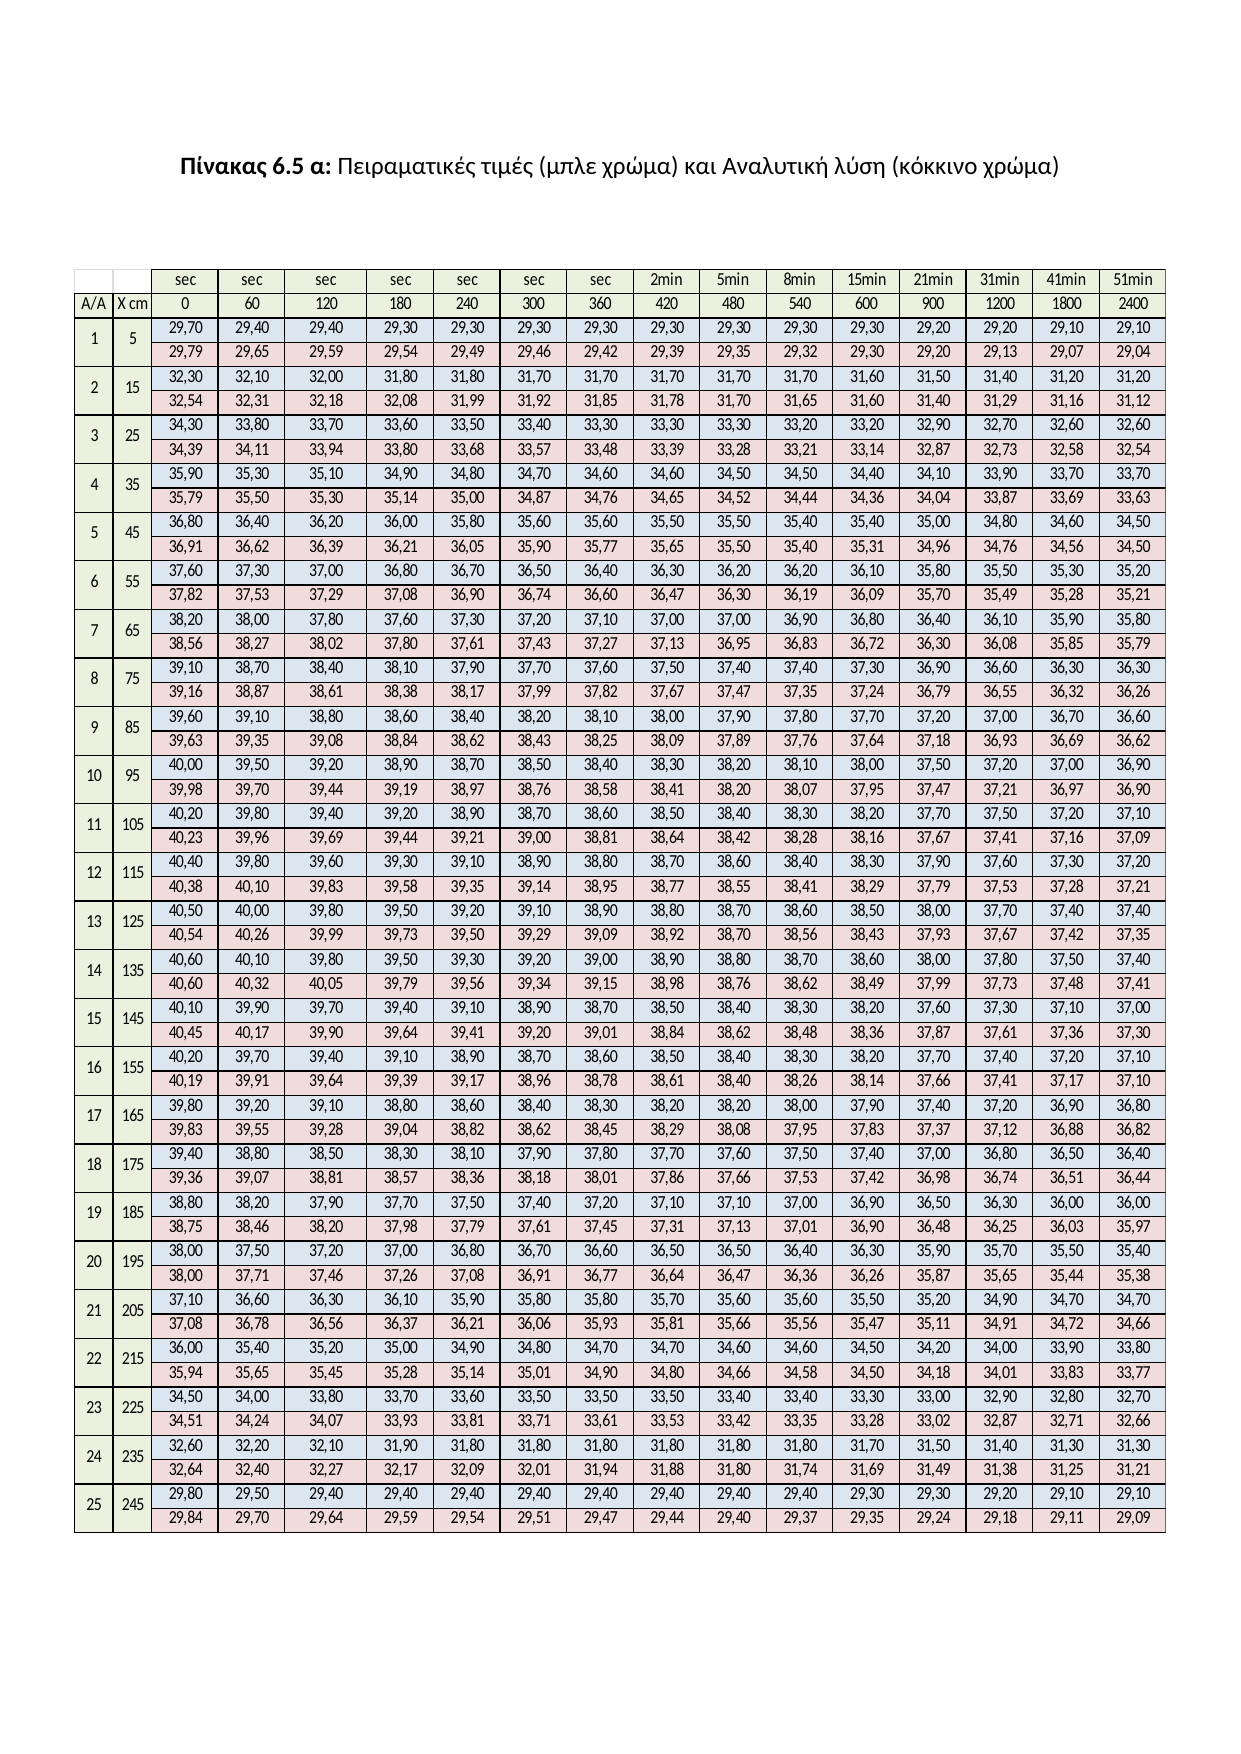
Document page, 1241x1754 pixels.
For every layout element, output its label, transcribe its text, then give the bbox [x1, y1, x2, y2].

text Πίνακας 6.5 α: Πειραματικές τιμές (μπλε χρώμα) και Αναλυτική λύση (κόκκινο χρώμα) [150, 150, 1090, 181]
